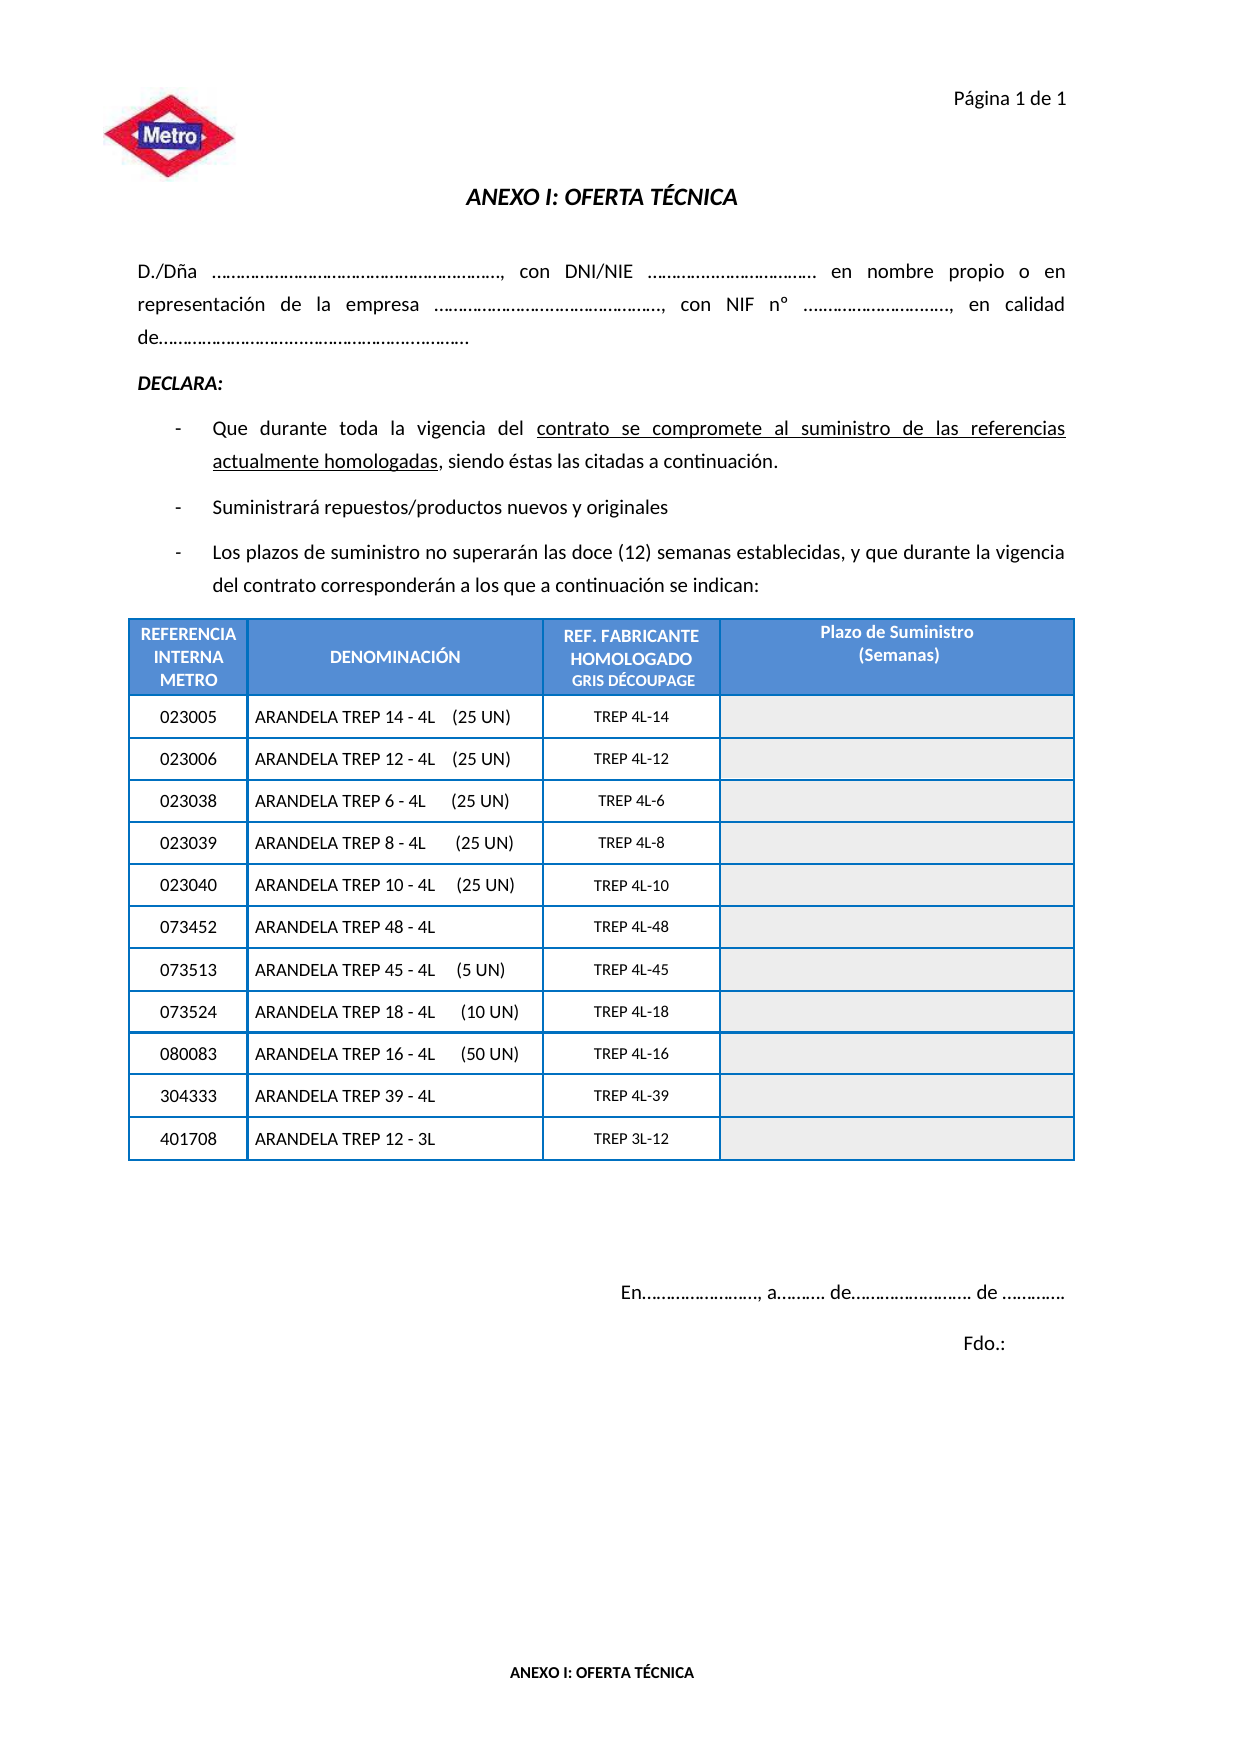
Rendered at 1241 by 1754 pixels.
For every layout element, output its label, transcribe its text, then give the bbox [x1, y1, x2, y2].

table_cell 023039 [130, 823, 246, 863]
list Que durante toda la vigencia del contrato se compromete al suministro de las referencias actualmente homologadas, siendo éstas las citadas a continuación. [175, 415, 1066, 474]
table_cell 023005 [130, 696, 246, 737]
table_cell [721, 696, 1073, 737]
table_cell [721, 1118, 1073, 1159]
table_cell [721, 823, 1073, 863]
table_cell ARANDELA TREP 16 - 4L (50 UN) [249, 1034, 542, 1073]
table_cell TREP 4L-8 [544, 823, 719, 863]
table_header REFERENCIA INTERNA METRO [130, 620, 246, 694]
text DECLARA: [137, 370, 1066, 395]
table_header REF. FABRICANTE HOMOLOGADO GRIS DÉCOUPAGE [544, 620, 719, 694]
table_cell [721, 865, 1073, 905]
text D./Dña ……………………………………………………, con DNI/NIE …………..………………… en nombre propio o en representación de la empresa ……………………..…………………, con NIF nº ….…………………..…, en calidad de………………………...…………………....……… [137, 258, 1066, 350]
list Los plazos de suministro no superarán las doce (12) semanas establecidas, y que durante la vigencia del contrato corresponderán a los que a continuación se indican: [175, 539, 1066, 598]
text Fdo.: [512, 1330, 1066, 1355]
text En……………………, a………. de……………………. de …………. [137, 1279, 1066, 1304]
table_cell [721, 739, 1073, 778]
table_cell 073452 [130, 907, 246, 947]
table_cell ARANDELA TREP 6 - 4L (25 UN) [249, 781, 542, 821]
table_cell 023006 [130, 739, 246, 778]
table_cell [721, 1034, 1073, 1073]
table_cell 304333 [130, 1075, 246, 1116]
table_cell ARANDELA TREP 14 - 4L (25 UN) [249, 696, 542, 737]
table_cell [721, 781, 1073, 821]
table_header Plazo de Suministro (Semanas) [721, 620, 1073, 694]
table_cell ARANDELA TREP 8 - 4L (25 UN) [249, 823, 542, 863]
table_cell ARANDELA TREP 48 - 4L [249, 907, 542, 947]
table_cell [721, 949, 1073, 990]
table_cell 401708 [130, 1118, 246, 1159]
table_cell TREP 4L-39 [544, 1075, 719, 1116]
table_cell TREP 4L-6 [544, 781, 719, 821]
table_cell 073513 [130, 949, 246, 990]
table_cell TREP 4L-18 [544, 992, 719, 1031]
table_cell ARANDELA TREP 45 - 4L (5 UN) [249, 949, 542, 990]
table_cell 080083 [130, 1034, 246, 1073]
table_cell ARANDELA TREP 12 - 3L [249, 1118, 542, 1159]
table_cell ARANDELA TREP 10 - 4L (25 UN) [249, 865, 542, 905]
table_cell 023040 [130, 865, 246, 905]
table_cell ARANDELA TREP 39 - 4L [249, 1075, 542, 1116]
table_cell TREP 3L-12 [544, 1118, 719, 1159]
table_cell 023038 [130, 781, 246, 821]
list Suministrará repuestos/productos nuevos y originales [175, 494, 1066, 519]
table_cell [721, 1075, 1073, 1116]
table_cell TREP 4L-14 [544, 696, 719, 737]
picture [103, 87, 238, 182]
table_cell TREP 4L-16 [544, 1034, 719, 1073]
table_cell [721, 992, 1073, 1031]
table_cell TREP 4L-48 [544, 907, 719, 947]
table_cell TREP 4L-45 [544, 949, 719, 990]
table_cell ARANDELA TREP 18 - 4L (10 UN) [249, 992, 542, 1031]
subtitle ANEXO I: OFERTA TÉCNICA [137, 181, 1066, 212]
table_cell TREP 4L-12 [544, 739, 719, 778]
table_cell 073524 [130, 992, 246, 1031]
table_header DENOMINACIÓN [249, 620, 542, 694]
table_cell TREP 4L-10 [544, 865, 719, 905]
table_cell [721, 907, 1073, 947]
table_cell ARANDELA TREP 12 - 4L (25 UN) [249, 739, 542, 778]
